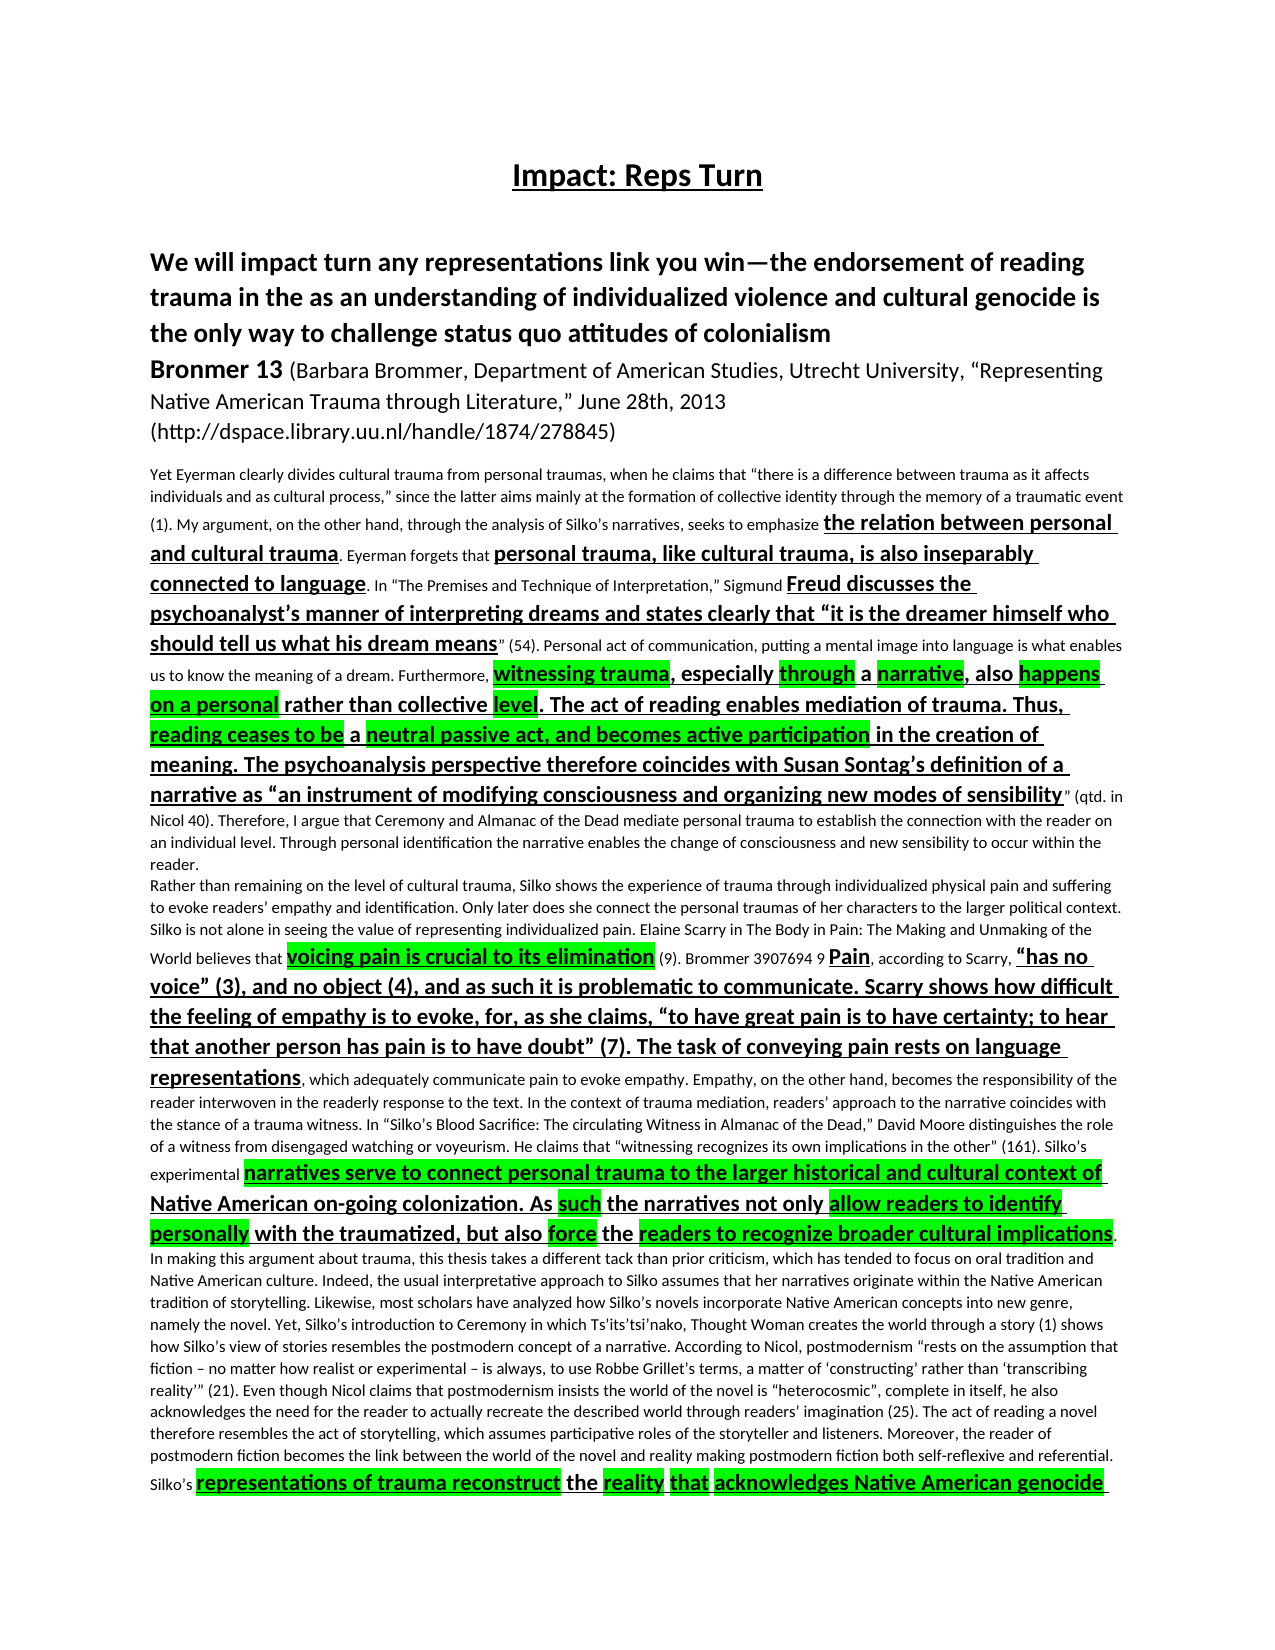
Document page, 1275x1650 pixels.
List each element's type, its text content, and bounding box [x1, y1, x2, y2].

subtitle Impact: Reps Turn [150, 154, 1125, 195]
text Bronmer 13 (Barbara Brommer, Department of American Studies, Utrecht University, “Representing Native American Trauma through Literature,” June 28th, 2013 (http://dspace.library.uu.nl/handle/1874/278845) [150, 352, 1125, 445]
subtitle We will impact turn any representations link you win—the endorsement of reading trauma in the as an understanding of individualized violence and cultural genocide is the only way to challenge status quo attitudes of colonialism [150, 245, 1125, 349]
